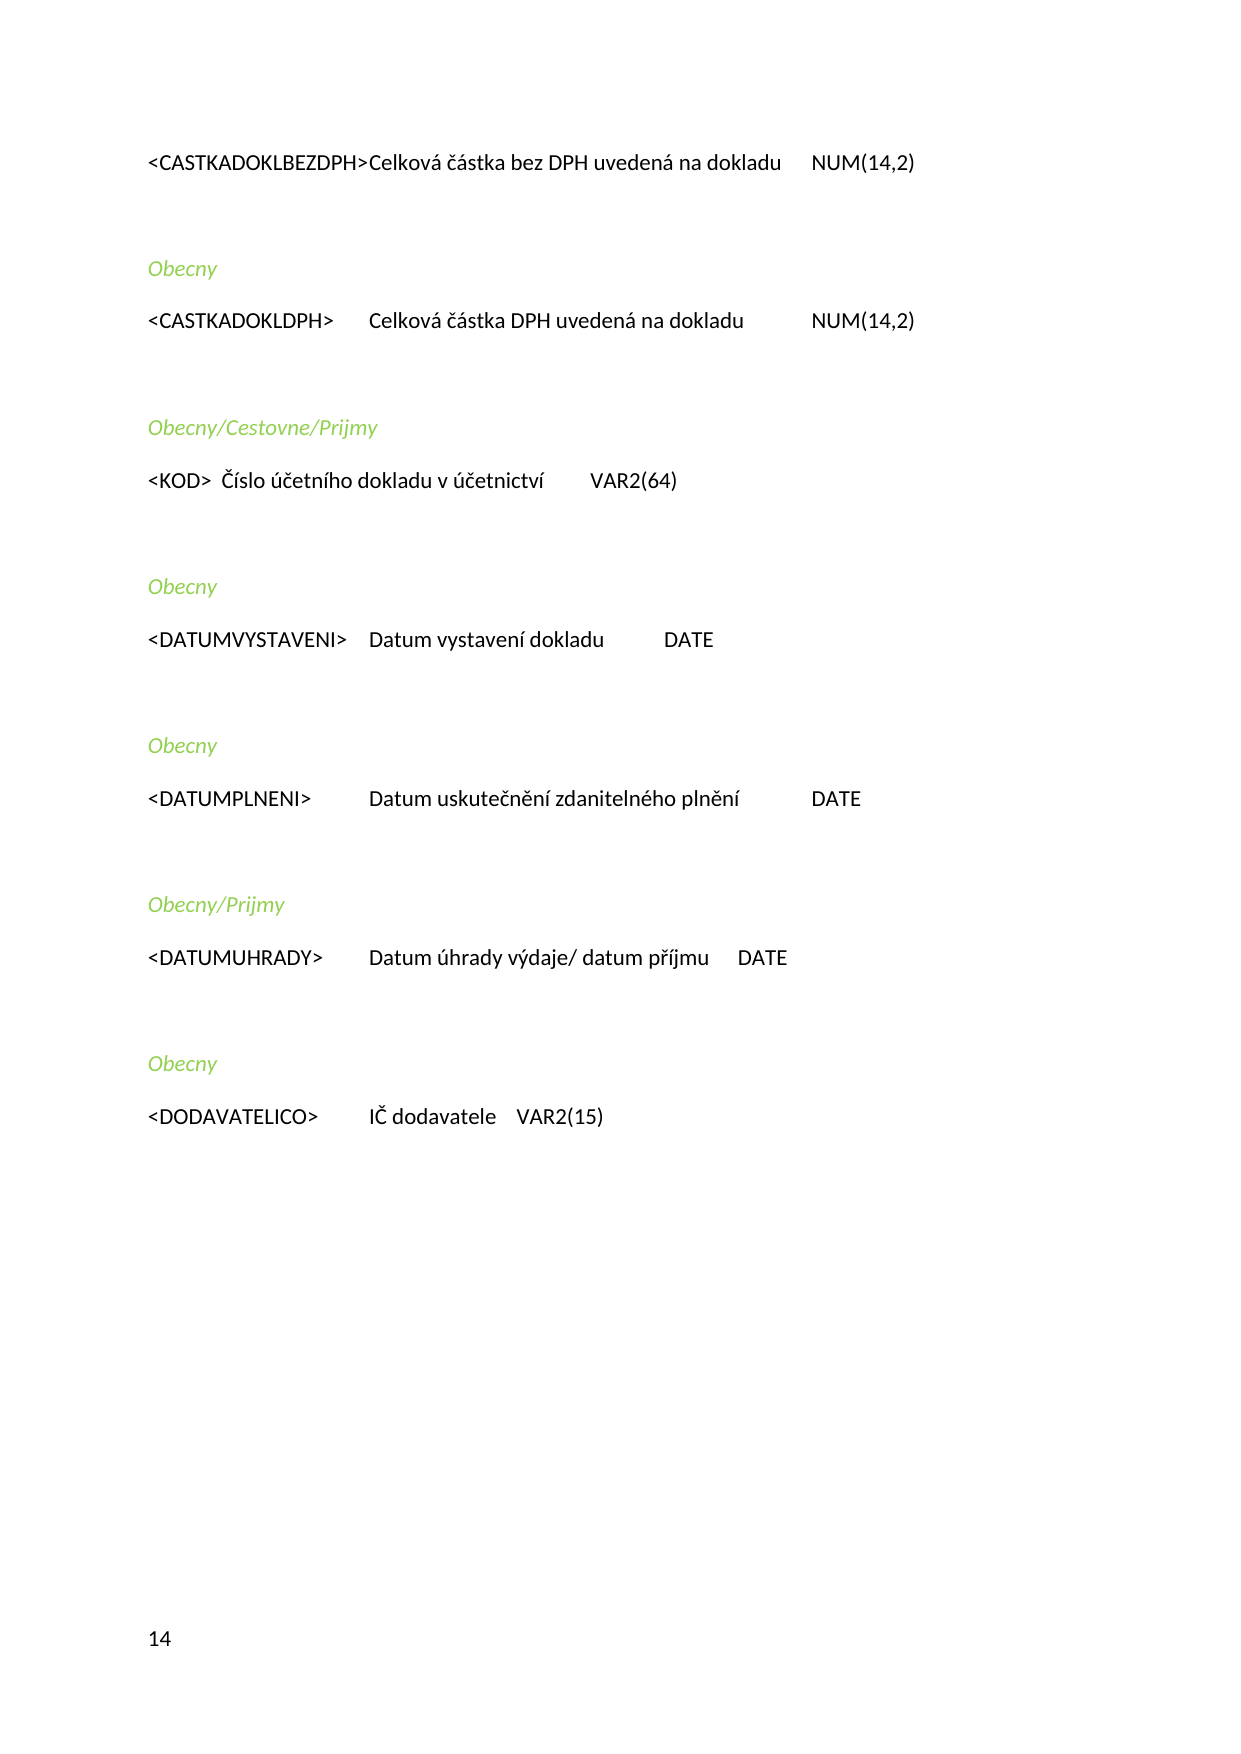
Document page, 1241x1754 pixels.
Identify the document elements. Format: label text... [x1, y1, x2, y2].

text <DATUMPLNENI> Datum uskutečnění zdanitelného plnění DATE [148, 784, 1093, 812]
text Obecny/Cestovne/Prijmy [148, 413, 1093, 441]
text <DATUMVYSTAVENI> Datum vystavení dokladu DATE [148, 625, 1093, 653]
text <KOD> Číslo účetního dokladu v účetnictví VAR2(64) [148, 466, 1093, 494]
text Obecny [148, 572, 1093, 600]
text <CASTKADOKLDPH> Celková částka DPH uvedená na dokladu NUM(14,2) [148, 307, 1093, 335]
text Obecny [148, 731, 1093, 759]
text <DODAVATELICO> IČ dodavatele VAR2(15) [148, 1102, 1093, 1130]
text <CASTKADOKLBEZDPH> Celková částka bez DPH uvedená na dokladu NUM(14,2) [148, 148, 1093, 176]
text Obecny/Prijmy [148, 890, 1093, 918]
text Obecny [148, 254, 1093, 282]
text Obecny [148, 1049, 1093, 1077]
text <DATUMUHRADY> Datum úhrady výdaje/ datum příjmu DATE [148, 943, 1093, 971]
